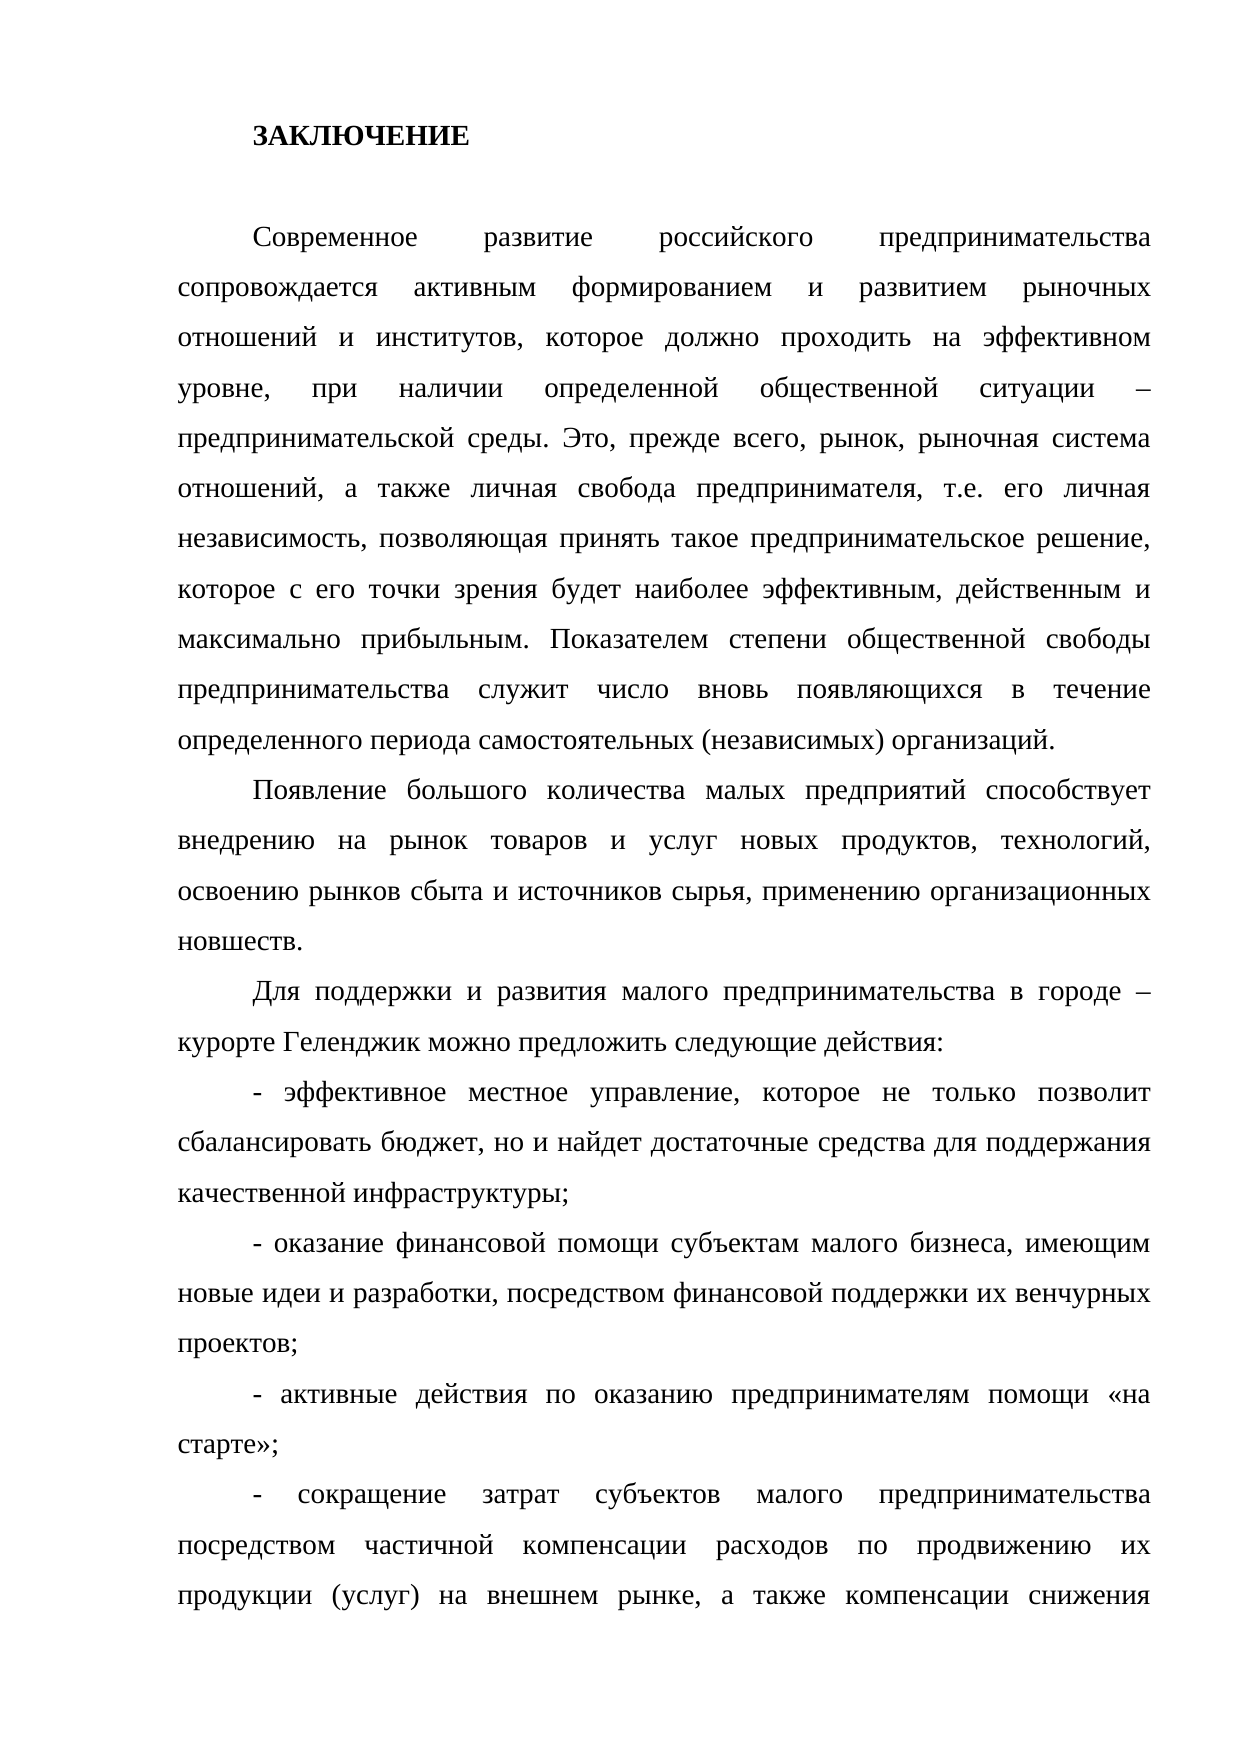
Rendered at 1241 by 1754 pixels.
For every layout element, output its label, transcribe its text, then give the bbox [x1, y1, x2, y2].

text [177, 1477, 1152, 1611]
text Для поддержки и развития малого предпринимательства в городе – курорте Геленджик можно предложить следующие действия: [177, 973, 1152, 1057]
text - оказание финансовой помощи субъектам малого бизнеса, имеющим новые идеи и разработки, посредством финансовой поддержки их венчурных проектов; [177, 1225, 1152, 1359]
text - активные действия по оказанию предпринимателям помощи «на старте»; [177, 1376, 1152, 1460]
text Появление большого количества малых предприятий способствует внедрению на рынок товаров и услуг новых продуктов, технологий, освоению рынков сбыта и источников сырья, применению организационных новшеств. [177, 772, 1152, 957]
text - эффективное местное управление, которое не только позволит сбалансировать бюджет, но и найдет достаточные средства для поддержания качественной инфраструктуры; [177, 1074, 1152, 1208]
text Современное развитие российского предпринимательства сопровождается активным формированием и развитием рыночных отношений и институтов, которое должно проходить на эффективном уровне, при наличии определенной общественной ситуации – предпринимательской среды. Это, прежде всего, рынок, рыночная система отношений, а также личная свобода предпринимателя, т.е. его личная независимость, позволяющая принять такое предпринимательское решение, которое с его точки зрения будет наиболее эффективным, действенным и максимально прибыльным. Показателем степени общественной свободы предпринимательства служит число вновь появляющихся в течение определенного периода самостоятельных (независимых) организаций. [177, 219, 1152, 755]
text ЗАКЛЮЧЕНИЕ [177, 118, 1152, 152]
